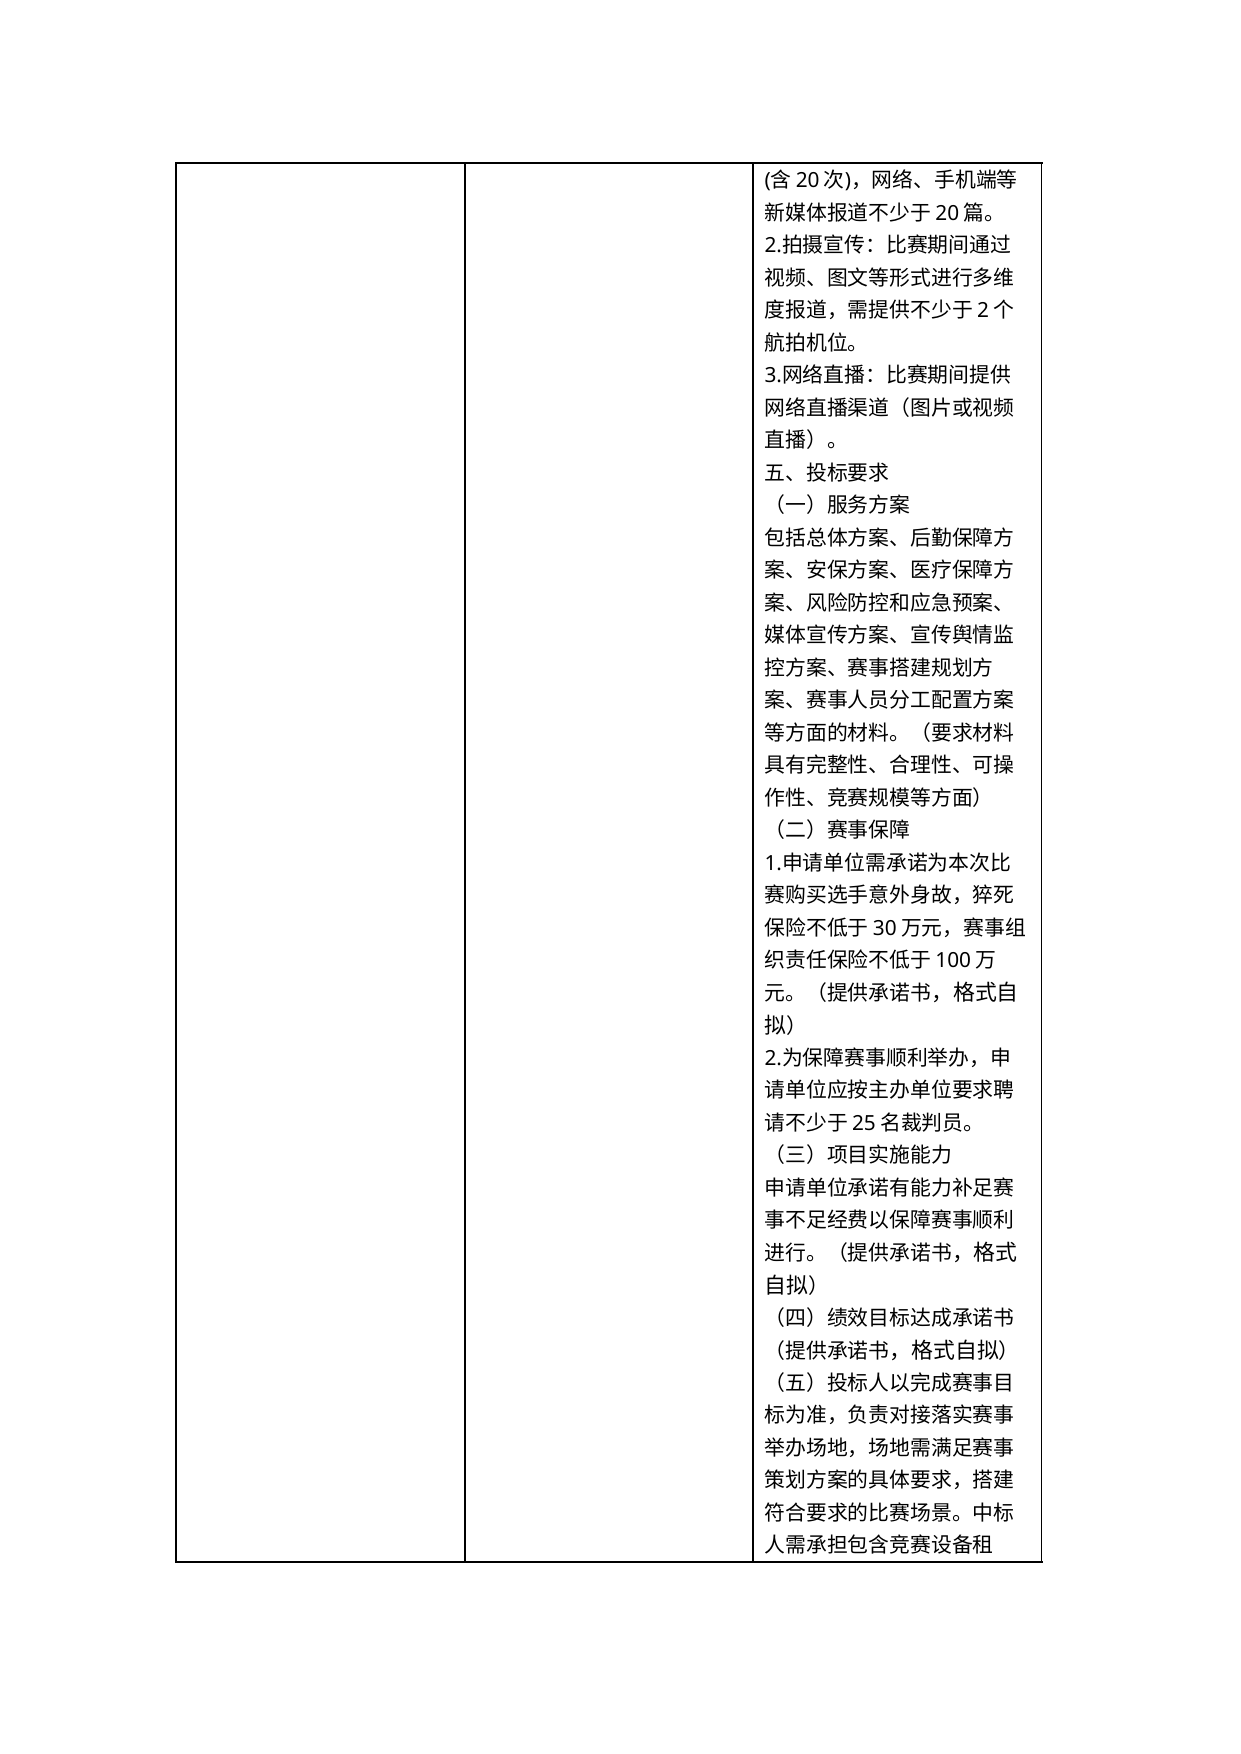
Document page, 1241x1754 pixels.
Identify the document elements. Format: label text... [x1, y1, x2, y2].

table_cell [754, 164, 1041, 1561]
table_cell ★ [466, 164, 752, 1561]
table_cell 1 [177, 164, 464, 1561]
